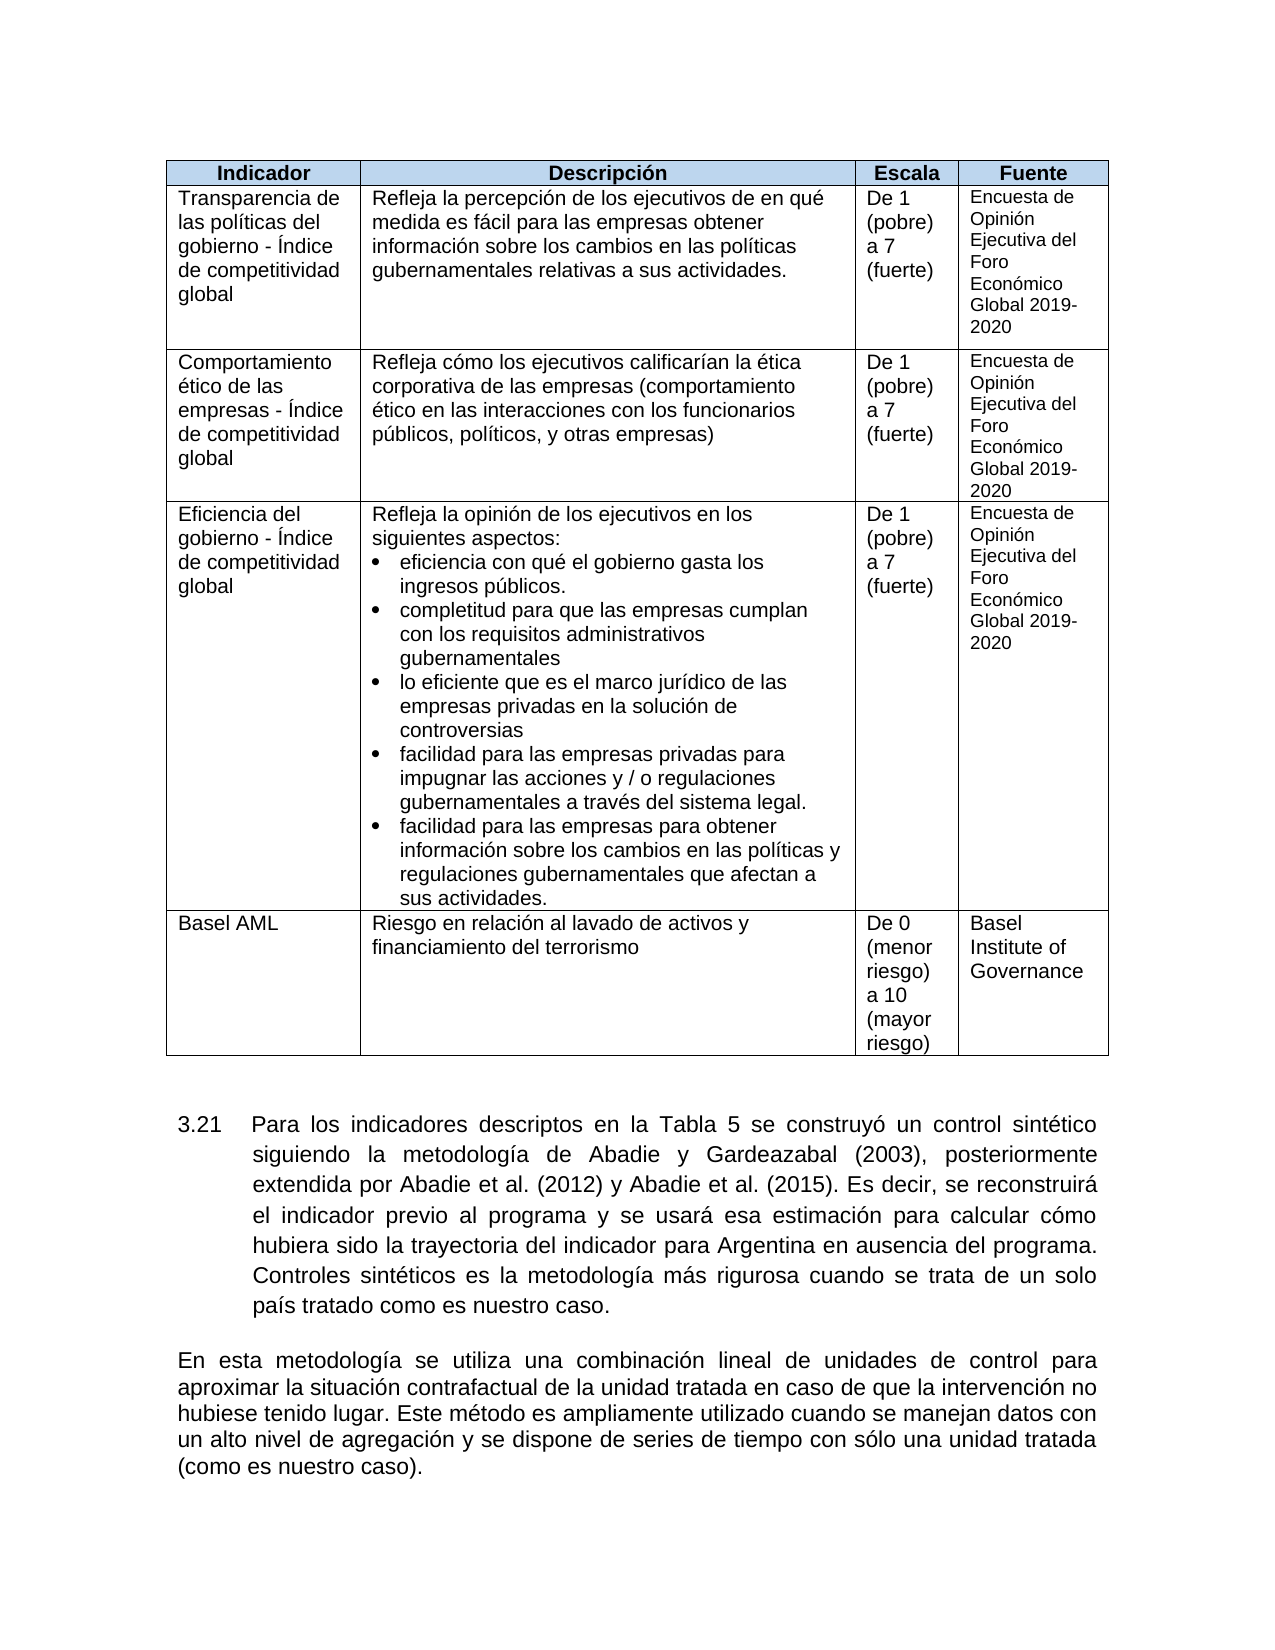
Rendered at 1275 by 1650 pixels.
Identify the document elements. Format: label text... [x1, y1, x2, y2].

table_cell Eficiencia del gobierno - Índice de competitividad global [167, 502, 360, 910]
table_cell De 1 (pobre) a 7 (fuerte) [856, 186, 958, 349]
table_cell Refleja la opinión de los ejecutivos en los siguientes aspectos: eficiencia con qué el gobierno gasta los ingresos públicos. completitud para que las empresas cumplan con los requisitos administrativos gubernamentales lo eficiente que es el marco jurídico de las empresas privadas en la solución de controversias facilidad para las empresas privadas para impugnar las acciones y / o regulaciones gubernamentales a través del sistema legal. facilidad para las empresas para obtener información sobre los cambios en las políticas y regulaciones gubernamentales que afectan a sus actividades. [361, 502, 855, 910]
list Para los indicadores descriptos en la Tabla 5 se construyó un control sintético siguiendo la metodología de Abadie y Gardeazabal (2003), posteriormente extendida por Abadie et al. (2012) y Abadie et al. (2015). Es decir, se reconstruirá el indicador previo al programa y se usará esa estimación para calcular cómo hubiera sido la trayectoria del indicador para Argentina en ausencia del programa. Controles sintéticos es la metodología más rigurosa cuando se trata de un solo país tratado como es nuestro caso. [177, 1111, 1098, 1318]
table_header Descripción [361, 161, 855, 185]
table_cell Basel AML [167, 911, 360, 1055]
table_cell Encuesta de Opinión Ejecutiva del Foro Económico Global 2019-2020 [959, 186, 1108, 349]
table_cell De 1 (pobre) a 7 (fuerte) [856, 350, 958, 501]
table_cell Encuesta de Opinión Ejecutiva del Foro Económico Global 2019-2020 [959, 502, 1108, 910]
table_cell Refleja cómo los ejecutivos calificarían la ética corporativa de las empresas (comportamiento ético en las interacciones con los funcionarios públicos, políticos, y otras empresas) [361, 350, 855, 501]
table_cell De 0 (menor riesgo) a 10 (mayor riesgo) [856, 911, 958, 1055]
table_header Indicador [167, 161, 360, 185]
table_cell Comportamiento ético de las empresas - Índice de competitividad global [167, 350, 360, 501]
table_cell Basel Institute of Governance [959, 911, 1108, 1055]
table_header Escala [856, 161, 958, 185]
table_cell Encuesta de Opinión Ejecutiva del Foro Económico Global 2019-2020 [959, 350, 1108, 501]
text En esta metodología se utiliza una combinación lineal de unidades de control para aproximar la situación contrafactual de la unidad tratada en caso de que la intervención no hubiese tenido lugar. Este método es ampliamente utilizado cuando se manejan datos con un alto nivel de agregación y se dispone de series de tiempo con sólo una unidad tratada (como es nuestro caso). [177, 1347, 1098, 1479]
table_header Fuente [959, 161, 1108, 185]
table_cell Refleja la percepción de los ejecutivos de en qué medida es fácil para las empresas obtener información sobre los cambios en las políticas gubernamentales relativas a sus actividades. [361, 186, 855, 349]
table_cell Transparencia de las políticas del gobierno - Índice de competitividad global [167, 186, 360, 349]
table_cell Riesgo en relación al lavado de activos y financiamiento del terrorismo [361, 911, 855, 1055]
table_cell De 1 (pobre) a 7 (fuerte) [856, 502, 958, 910]
